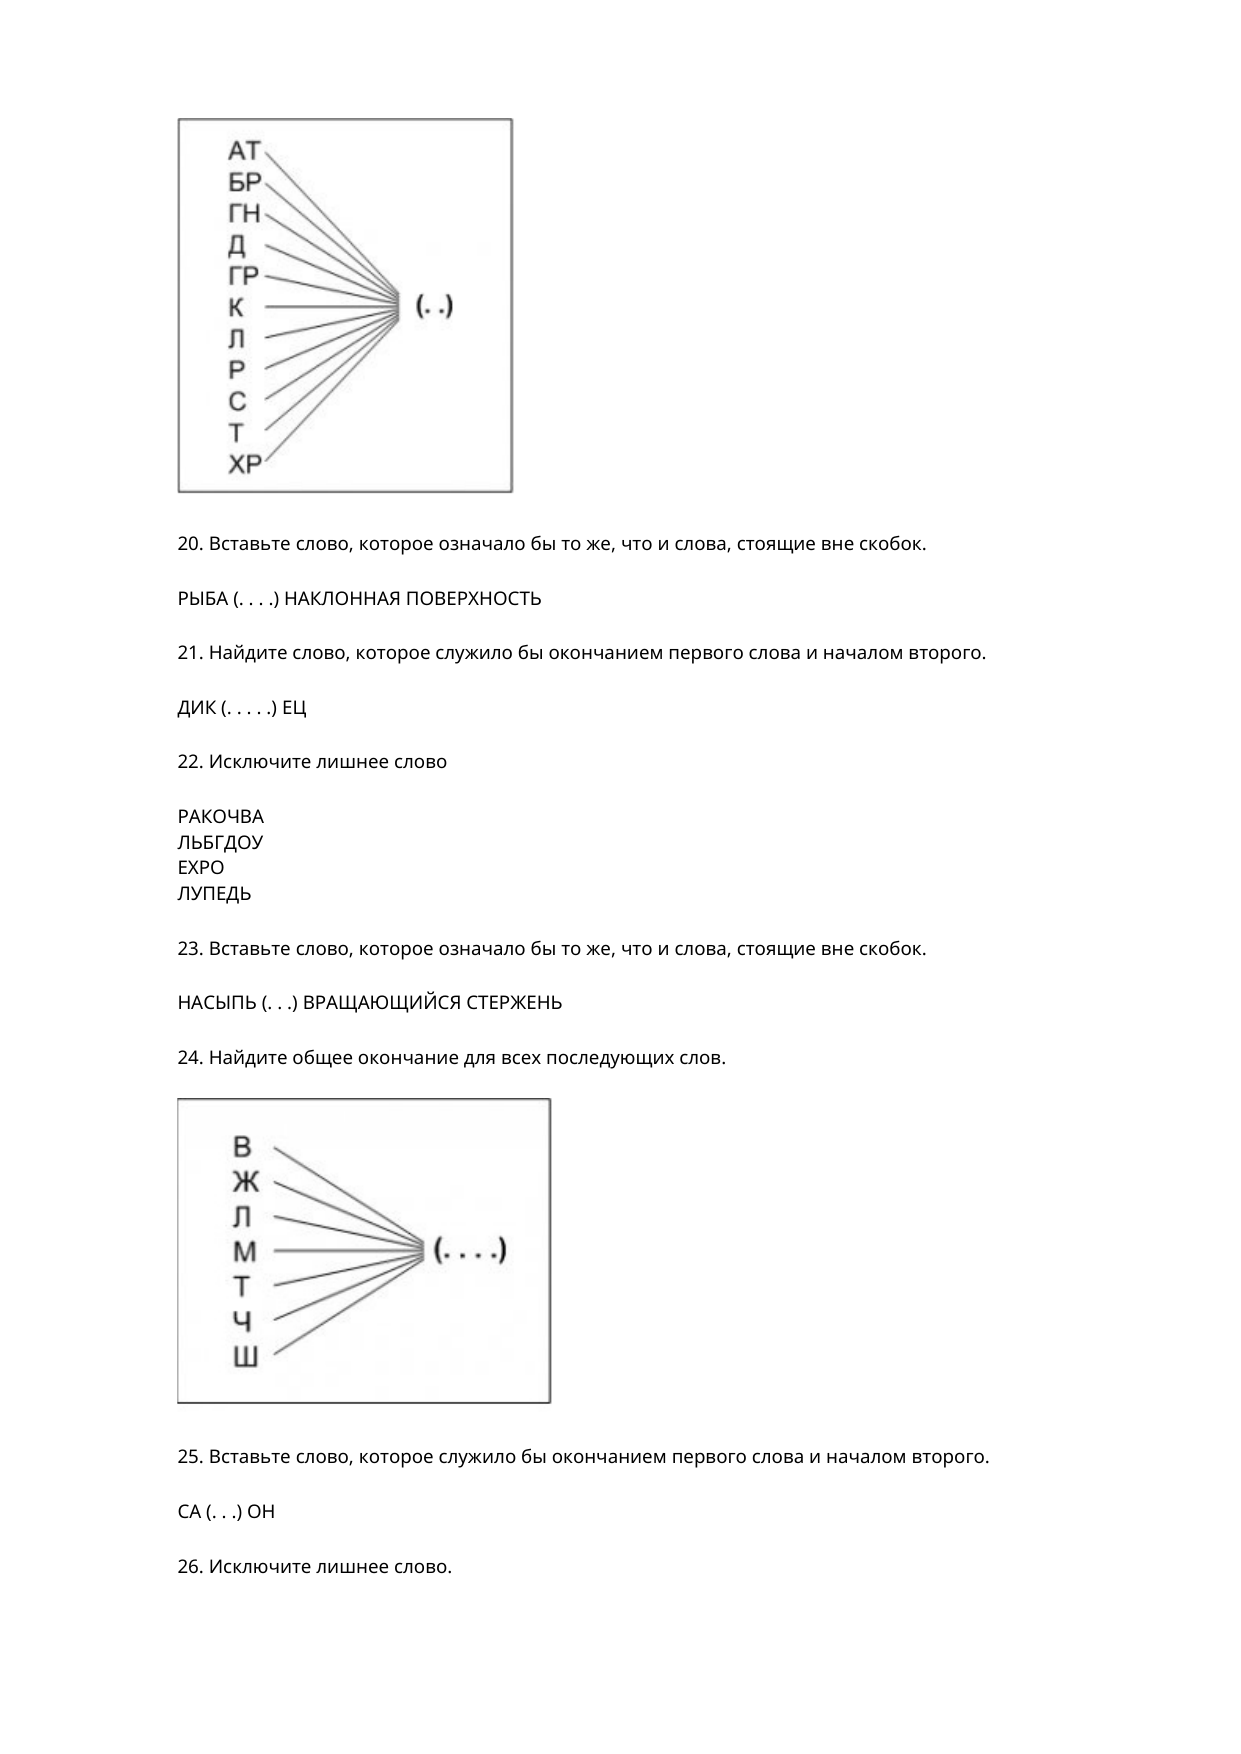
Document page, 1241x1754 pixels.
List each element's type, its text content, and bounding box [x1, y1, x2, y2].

text РАКОЧВА ЛЬБГДОУ ЕХРО ЛУПЕДЬ [177, 803, 1152, 906]
text 22. Исключите лишнее слово [177, 749, 1152, 774]
text РЫБА (. . . .) НАКЛОННАЯ ПОВЕРХНОСТЬ [177, 585, 1152, 610]
text СА (. . .) ОН [177, 1498, 1152, 1524]
text ДИК (. . . . .) ЕЦ [177, 694, 1152, 720]
text 24. Найдите общее окончание для всех последующих слов. [177, 1044, 1152, 1070]
text 26. Исключите лишнее слово. [177, 1553, 1152, 1578]
text НАСЫПЬ (. . .) ВРАЩАЮЩИЙСЯ СТЕРЖЕНЬ [177, 989, 1152, 1015]
text 21. Найдите слово, которое служило бы окончанием первого слова и началом второго. [177, 639, 1152, 665]
picture [177, 1098, 560, 1415]
text 25. Вставьте слово, которое служило бы окончанием первого слова и началом второго. [177, 1444, 1152, 1469]
picture [177, 118, 523, 501]
text 20. Вставьте слово, которое означало бы то же, что и слова, стоящие вне скобок. [177, 530, 1152, 556]
text 23. Вставьте слово, которое означало бы то же, что и слова, стоящие вне скобок. [177, 935, 1152, 960]
